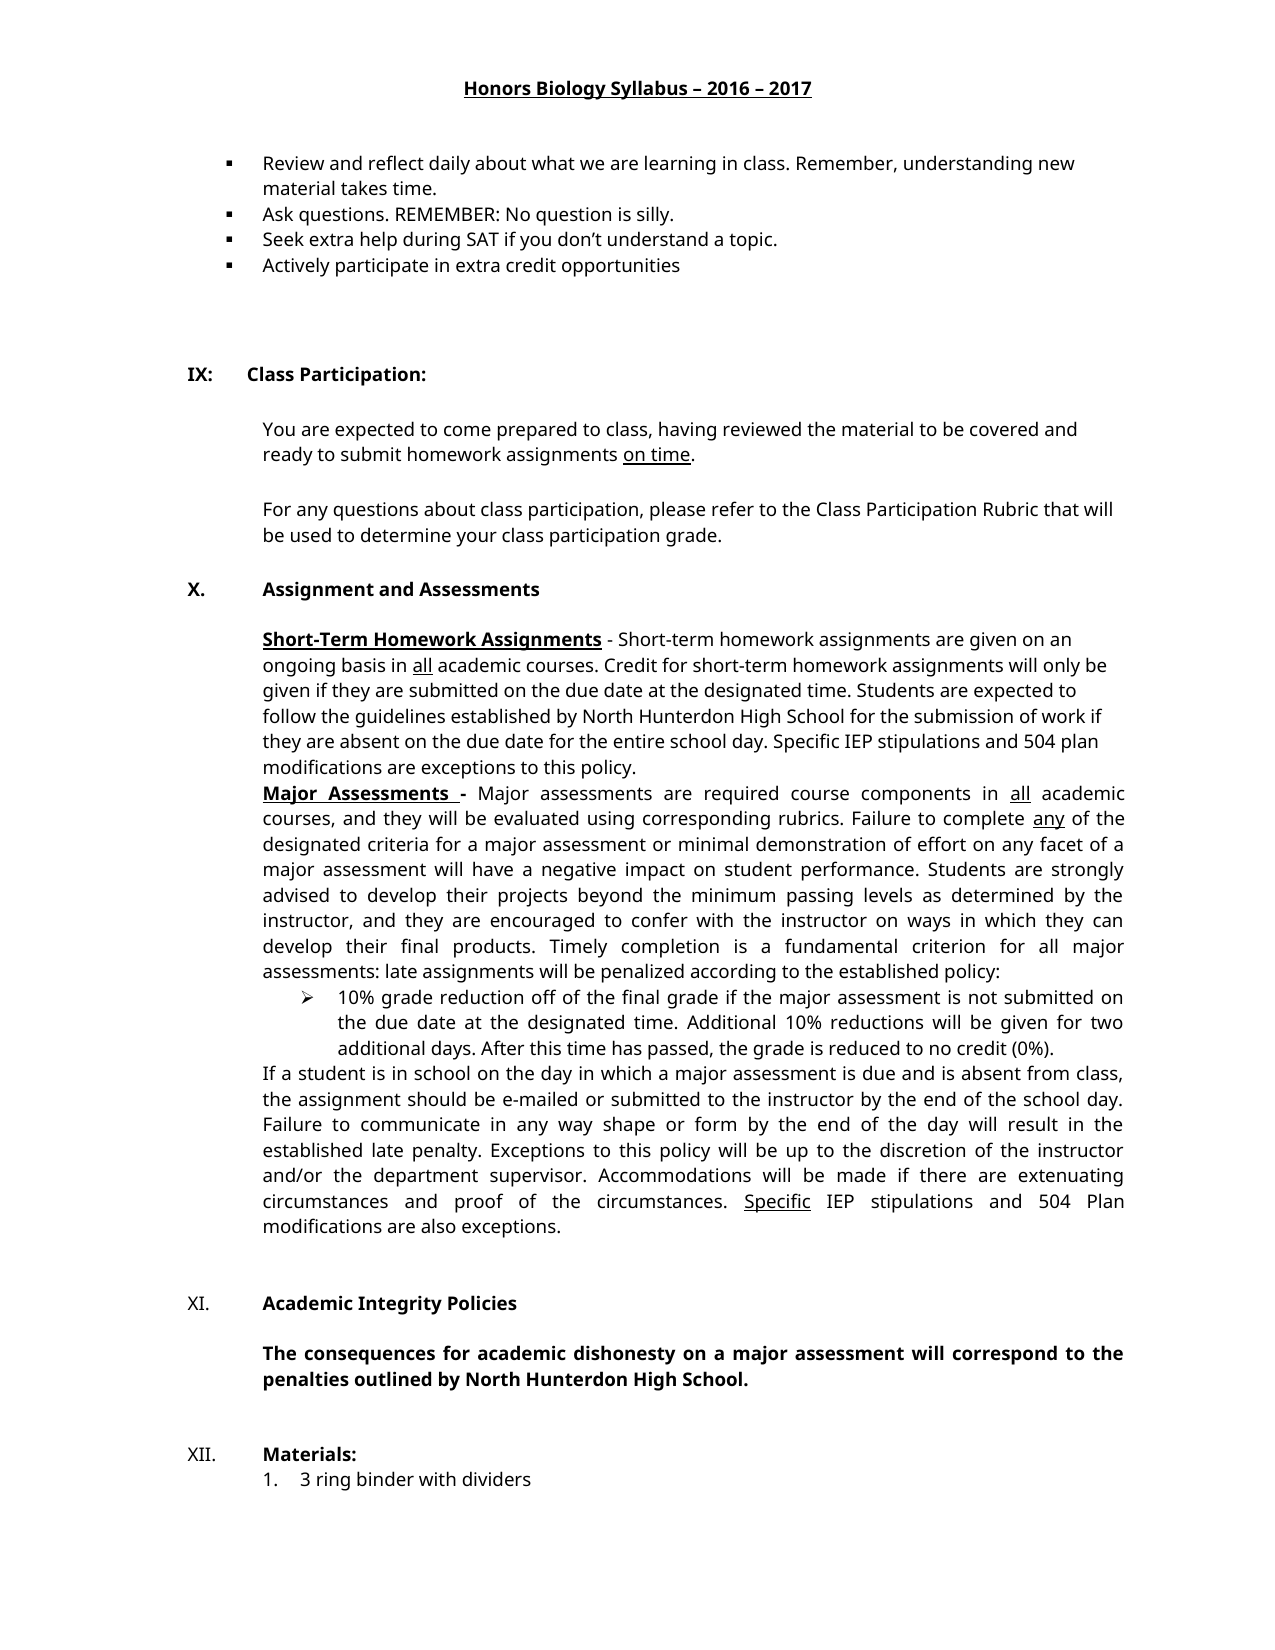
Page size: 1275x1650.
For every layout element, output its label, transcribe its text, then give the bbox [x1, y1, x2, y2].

list Assignment and Assessments [187, 577, 1125, 602]
text IX: Class Participation: [187, 361, 1125, 387]
list 3 ring binder with dividers [262, 1466, 1125, 1492]
text If a student is in school on the day in which a major assessment is due and is absent from class, the assignment should be e-mailed or submitted to the instructor by the end of the school day. Failure to communicate in any way shape or form by the end of the day will result in the established late penalty. Exceptions to this policy will be up to the discretion of the instructor and/or the department supervisor. Accommodations will be made if there are extenuating circumstances and proof of the circumstances. Specific IEP stipulations and 504 Plan modifications are also exceptions. [262, 1061, 1125, 1239]
text Short-Term Homework Assignments - Short-term homework assignments are given on an ongoing basis in all academic courses. Credit for short-term homework assignments will only be given if they are submitted on the due date at the designated time. Students are expected to follow the guidelines established by North Hunterdon High School for the submission of work if they are absent on the due date for the entire school day. Specific IEP stipulations and 504 plan modifications are exceptions to this policy. [262, 627, 1125, 780]
list Review and reflect daily about what we are learning in class. Remember, understanding new material takes time. [225, 150, 1125, 201]
list Materials: [187, 1441, 1125, 1466]
text The consequences for academic dishonesty on a major assessment will correspond to the penalties outlined by North Hunterdon High School. [262, 1340, 1125, 1391]
text Major Assessments - Major assessments are required course components in all academic courses, and they will be evaluated using corresponding rubrics. Failure to complete any of the designated criteria for a major assessment or minimal demonstration of effort on any facet of a major assessment will have a negative impact on student performance. Students are strongly advised to develop their projects beyond the minimum passing levels as determined by the instructor, and they are encouraged to confer with the instructor on ways in which they can develop their final products. Timely completion is a fundamental criterion for all major assessments: late assignments will be penalized according to the established policy: [262, 780, 1125, 984]
text You are expected to come prepared to class, having reviewed the material to be covered and ready to submit homework assignments on time. [262, 416, 1125, 467]
list Seek extra help during SAT if you don’t understand a topic. [225, 227, 1125, 252]
text For any questions about class participation, please refer to the Class Participation Rubric that will be used to determine your class participation grade. [262, 496, 1125, 547]
list Ask questions. REMEMBER: No question is silly. [225, 201, 1125, 227]
list 10% grade reduction off of the final grade if the major assessment is not submitted on the due date at the designated time. Additional 10% reductions will be given for two additional days. After this time has passed, the grade is reduced to no credit (0%). [300, 984, 1125, 1061]
list Actively participate in extra credit opportunities [225, 252, 1125, 278]
list Academic Integrity Policies [187, 1290, 1125, 1316]
